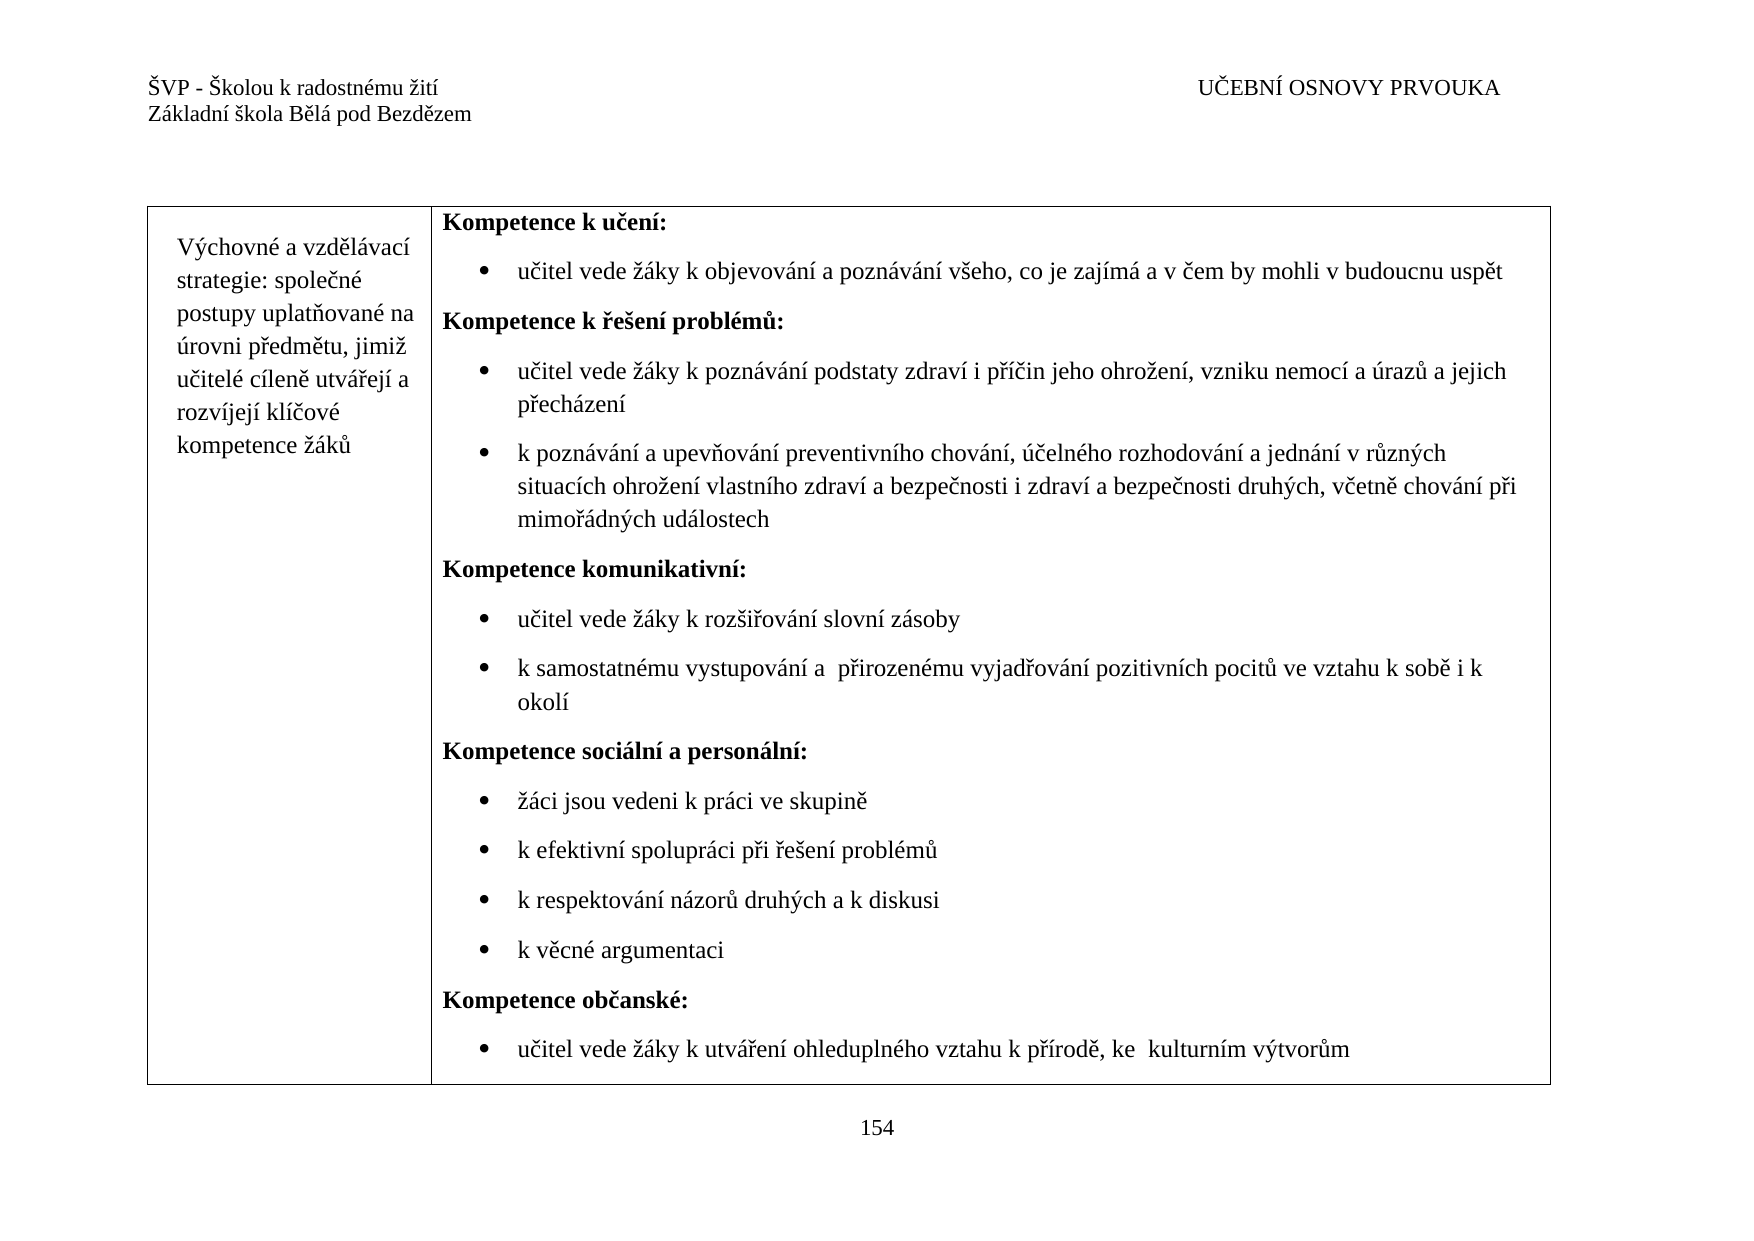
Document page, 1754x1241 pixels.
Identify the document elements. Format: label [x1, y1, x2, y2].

table_header [148, 207, 431, 1084]
table_header [432, 207, 1550, 1084]
